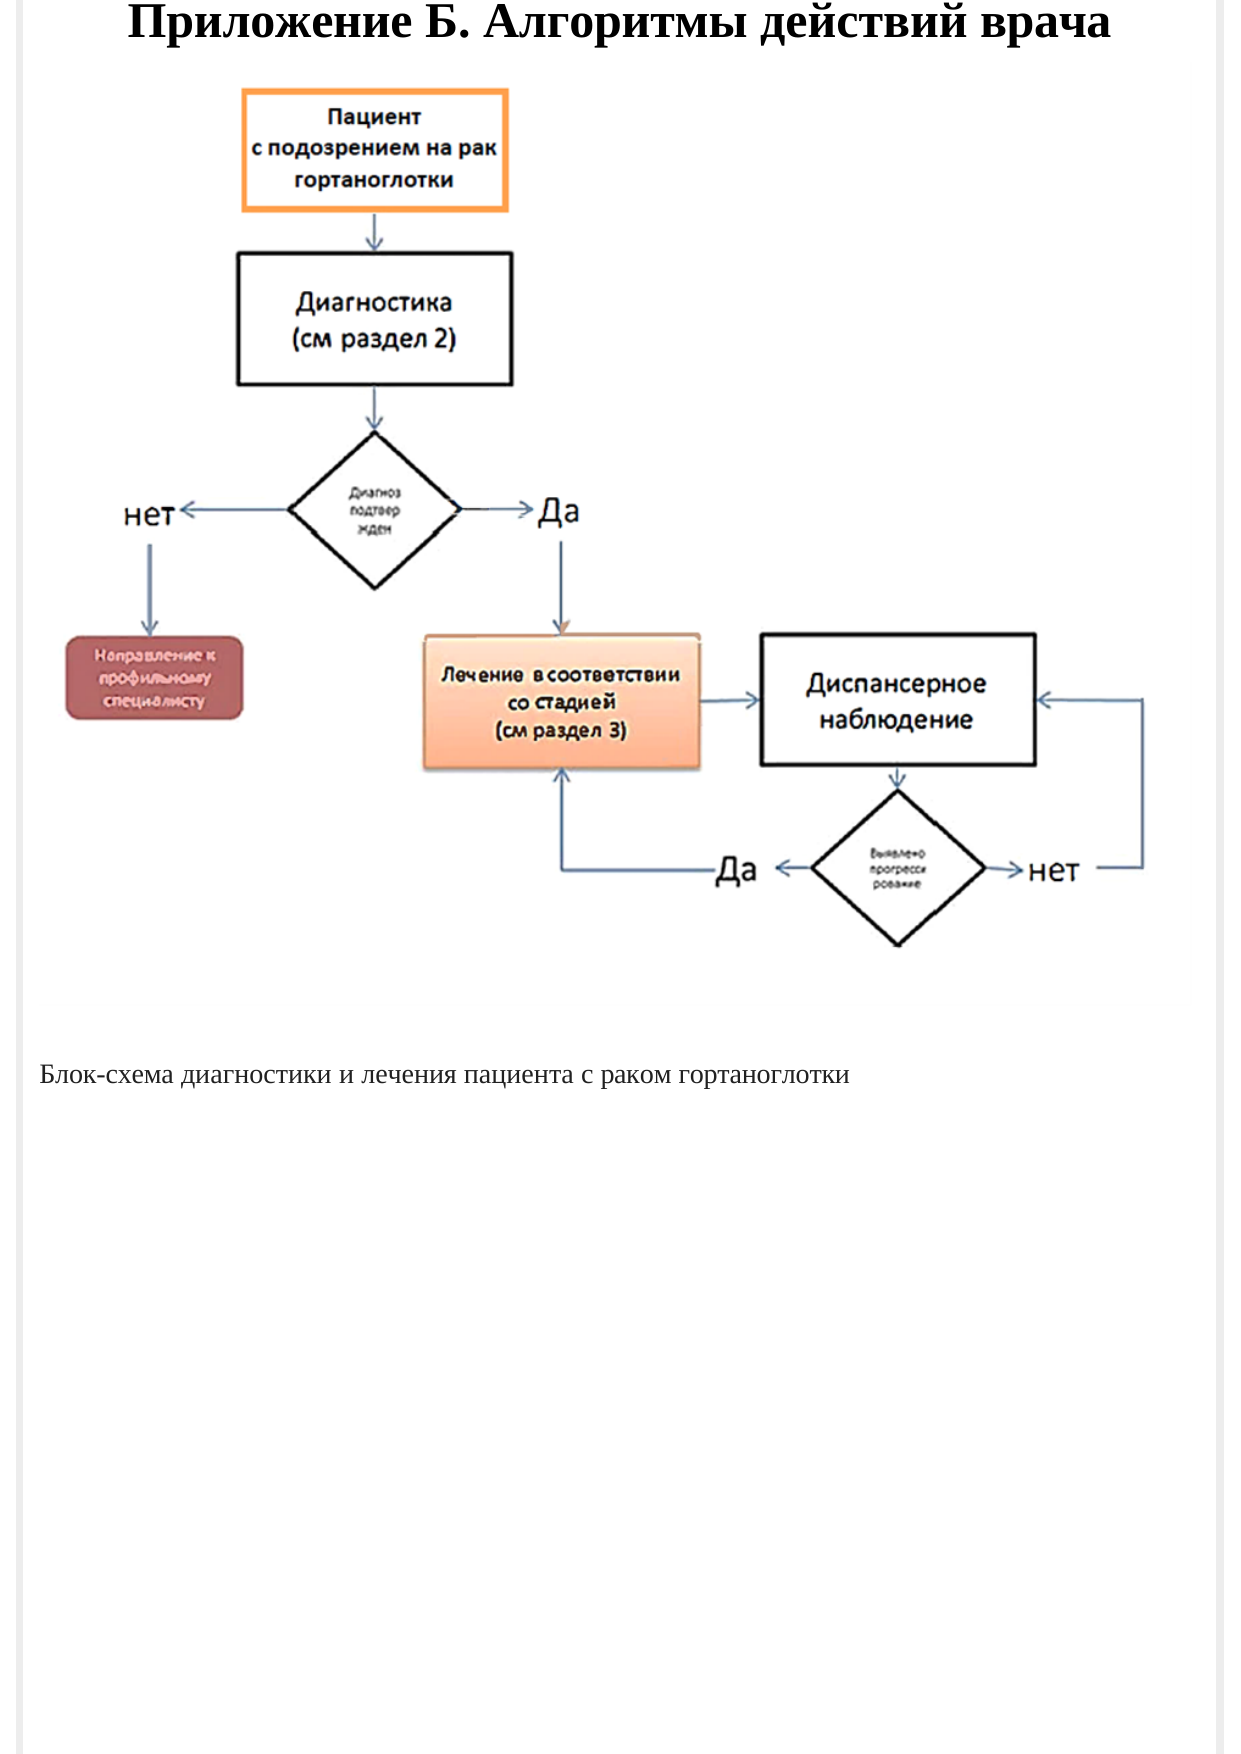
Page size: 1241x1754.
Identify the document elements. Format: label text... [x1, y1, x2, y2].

subtitle Приложение Б. Алгоритмы действий врача [127, 0, 1236, 46]
picture [39, 62, 1199, 1013]
text Блок-схема диагностики и лечения пациента с раком гортаноглотки [39, 1057, 1236, 1089]
